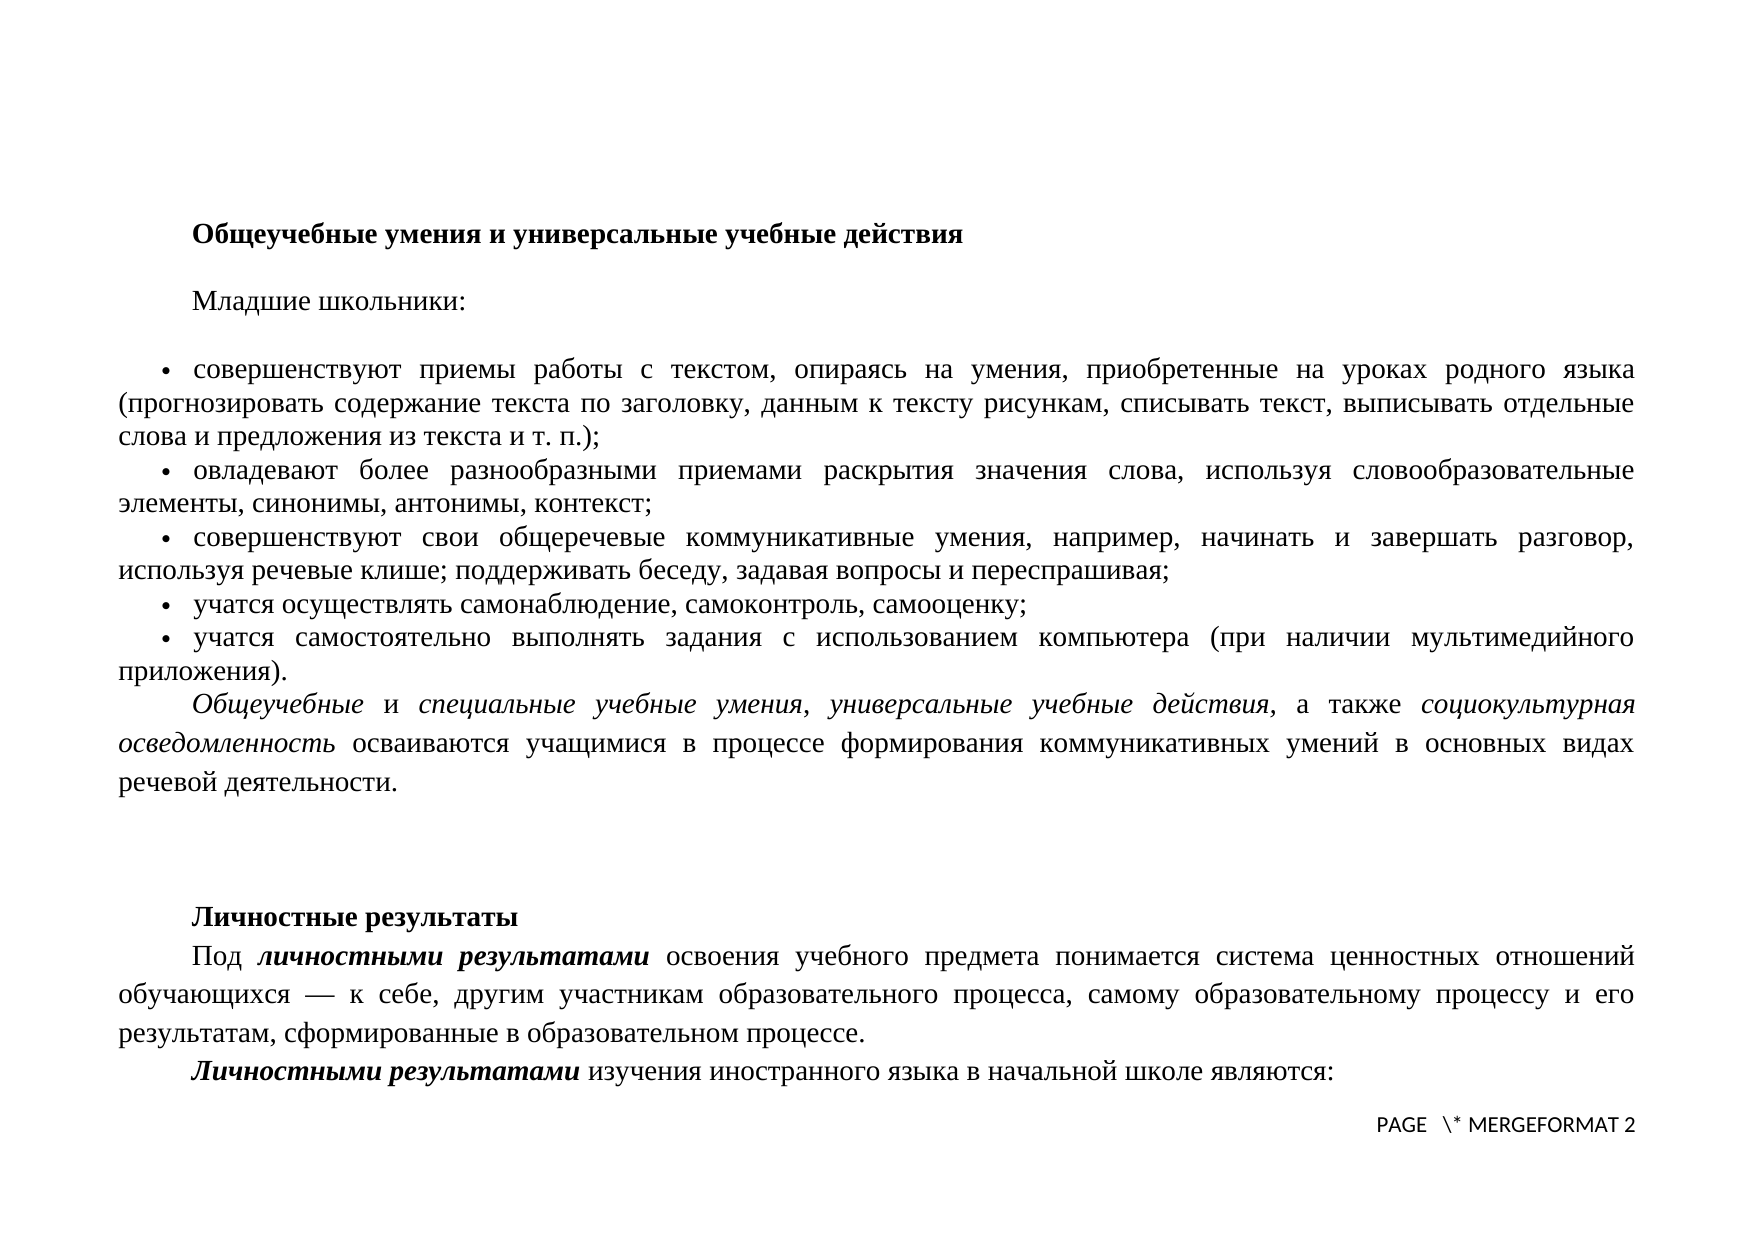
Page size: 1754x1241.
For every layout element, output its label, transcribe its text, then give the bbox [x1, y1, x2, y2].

text Личностными результатами изучения иностранного языка в начальной школе являются: [118, 1053, 1636, 1087]
text Личностные результаты [118, 899, 1636, 933]
list учатся самостоятельно выполнять задания с использованием компьютера (при наличии мультимедийного приложения). [118, 619, 1636, 687]
text Под личностными результатами освоения учебного предмета понимается система ценностных отношений обучающихся — к себе, другим участникам образовательного процесса, самому образовательному процессу и его результатам, сформированные в образовательном процессе. [118, 938, 1636, 1048]
list учатся осуществлять самонаблюдение, самоконтроль, самооценку; [118, 586, 1636, 619]
text Общеучебные и специальные учебные умения, универсальные учебные действия, а также социокультурная осведомленность осваиваются учащимися в процессе формирования коммуникативных умений в основных видах речевой деятельности. [118, 687, 1636, 797]
text Младшие школьники: [118, 283, 1636, 317]
text Общеучебные умения и универсальные учебные действия [118, 216, 1636, 249]
list овладевают более разнообразными приемами раскрытия значения слова, используя словообразовательные элементы, синонимы, антонимы, контекст; [118, 452, 1636, 519]
list совершенствуют свои общеречевые коммуникативные умения, например, начинать и завершать разговор, используя речевые клише; поддерживать беседу, задавая вопросы и переспрашивая; [118, 519, 1636, 586]
list совершенствуют приемы работы с текстом, опираясь на умения, приобретенные на уроках родного языка (прогнозировать содержание текста по заголовку, данным к тексту рисункам, списывать текст, выписывать отдельные слова и предложения из текста и т. п.); [118, 351, 1636, 452]
